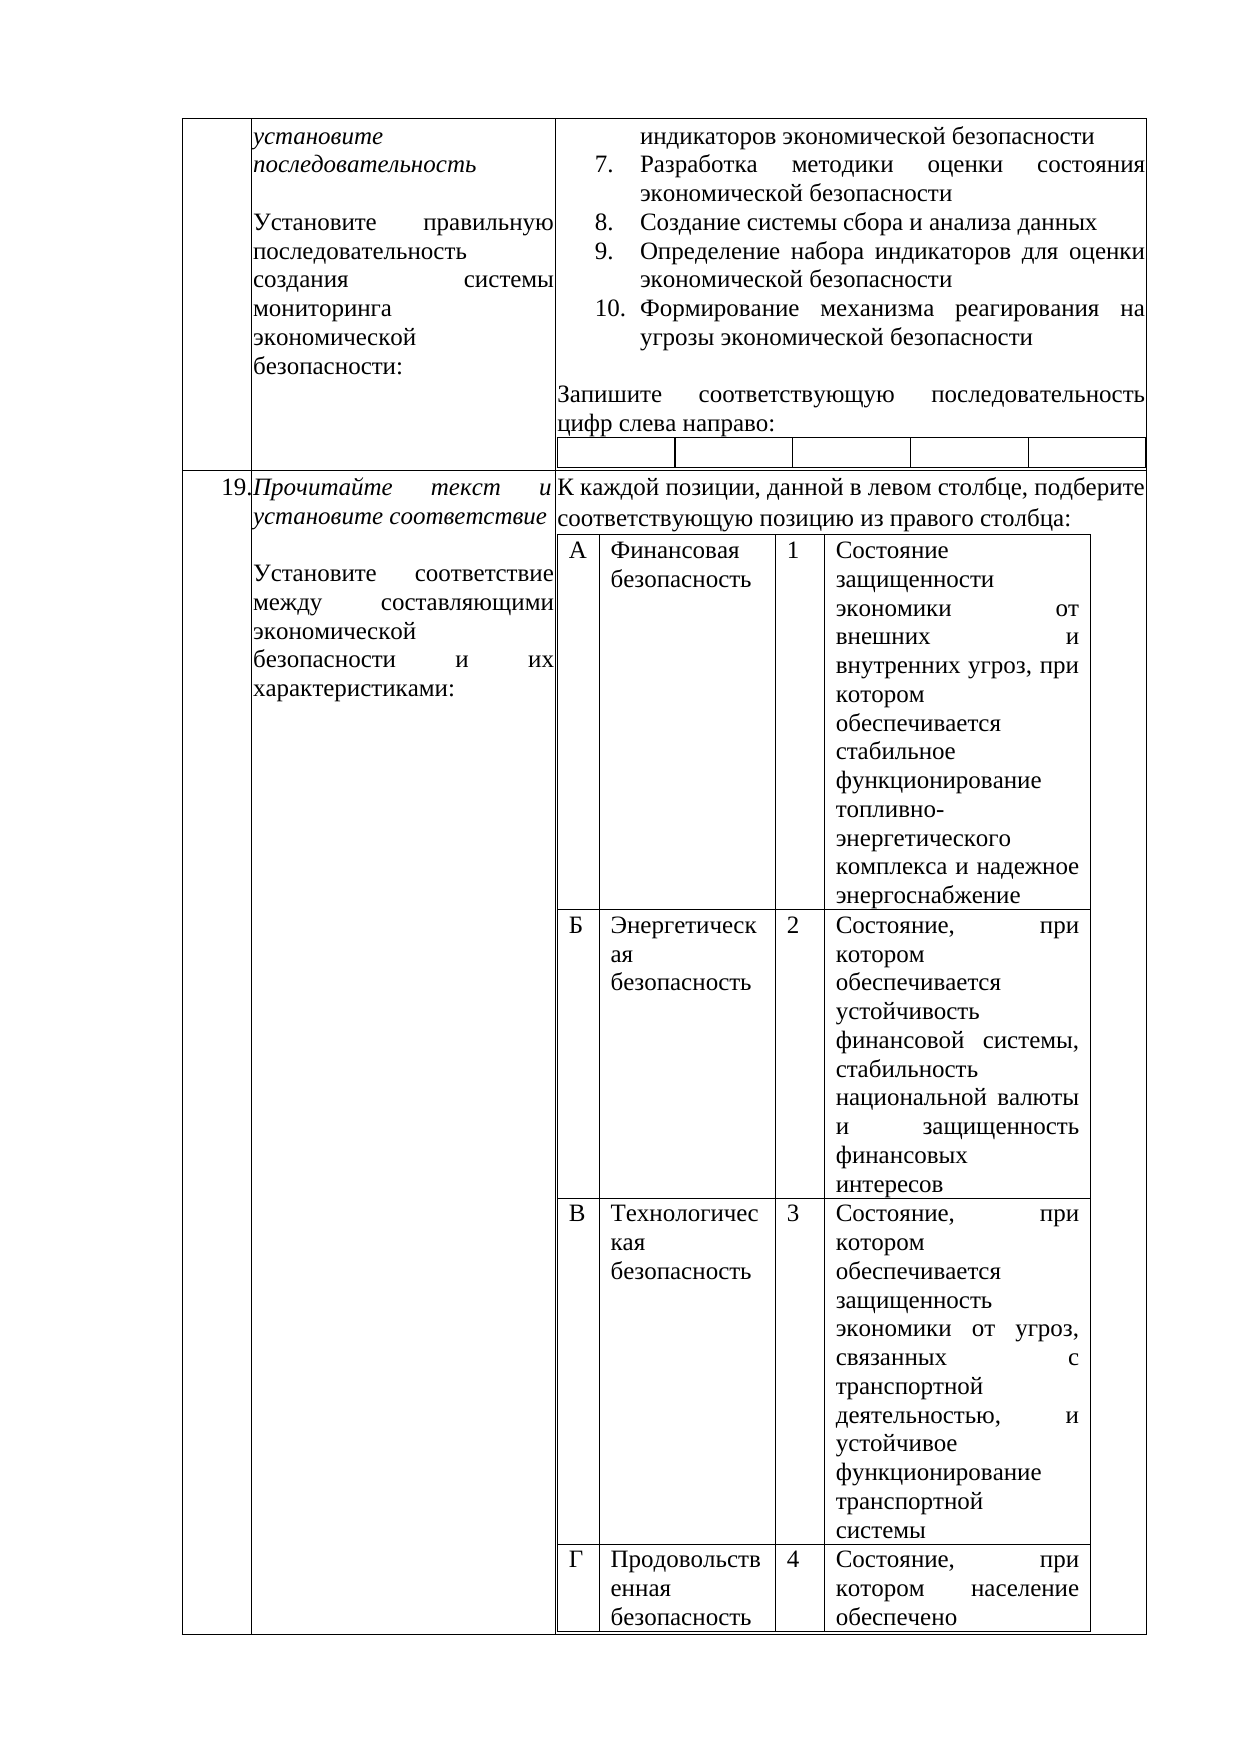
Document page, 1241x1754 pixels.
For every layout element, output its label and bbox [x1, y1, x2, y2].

table_cell [556, 471, 1146, 1633]
table_cell [252, 119, 555, 469]
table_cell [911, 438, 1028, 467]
table_cell [556, 119, 1146, 437]
table_cell [183, 119, 251, 469]
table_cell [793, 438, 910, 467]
table_cell [183, 471, 251, 1633]
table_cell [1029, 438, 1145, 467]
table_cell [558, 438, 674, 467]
table_cell [252, 471, 555, 1633]
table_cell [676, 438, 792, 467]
